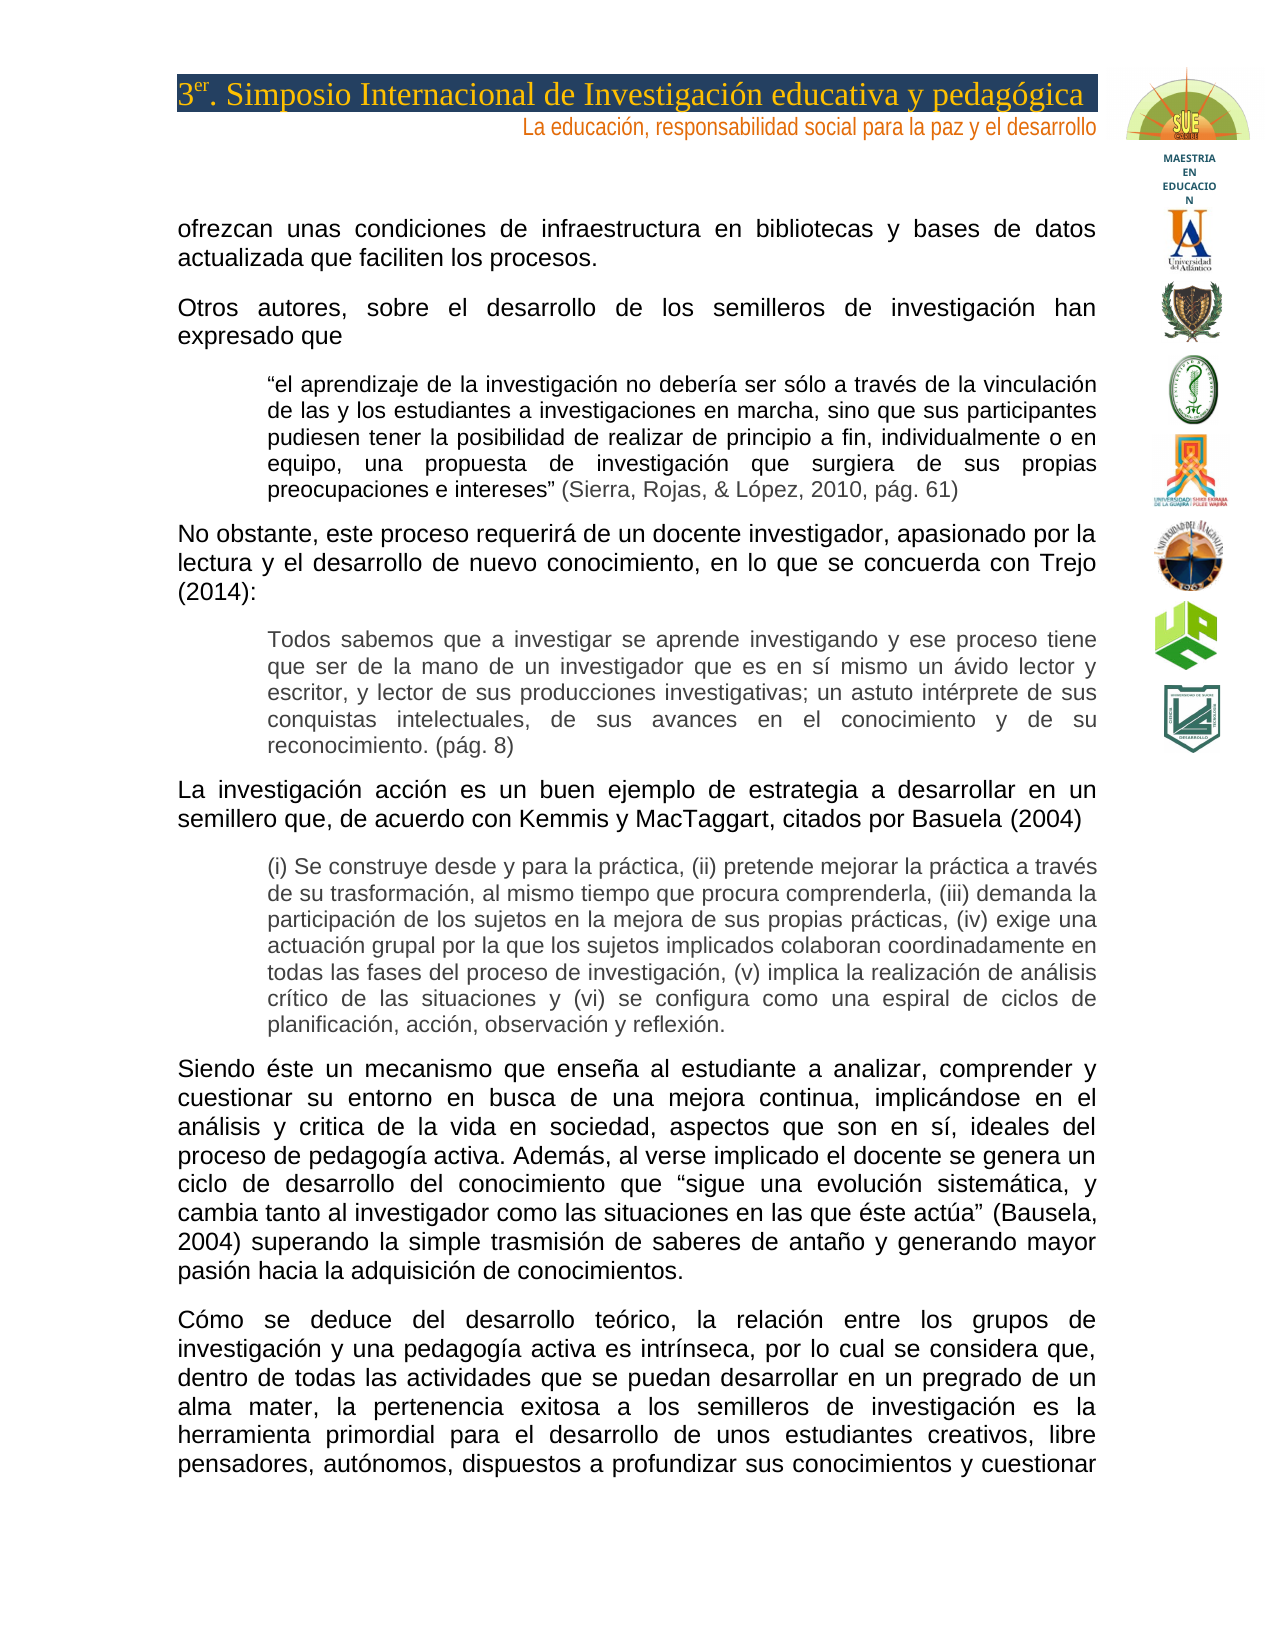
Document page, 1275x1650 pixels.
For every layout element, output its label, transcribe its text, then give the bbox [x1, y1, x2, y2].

text “el aprendizaje de la investigación no debería ser sólo a través de la vinculación de las y los estudiantes a investigaciones en marcha, sino que sus participantes pudiesen tener la posibilidad de realizar de principio a fin, individualmente o en equipo, una propuesta de investigación que surgiera de sus propias preocupaciones e intereses” [267, 371, 1098, 503]
picture [1160, 207, 1215, 274]
text No obstante, este proceso requerirá de un docente investigador, apasionado por la lectura y el desarrollo de nuevo conocimiento, en lo que se concuerda con Trejo : [177, 519, 1098, 606]
picture [1164, 685, 1221, 753]
picture [1155, 601, 1218, 670]
text La investigación acción es un buen ejemplo de estrategia a desarrollar en un semillero que, de acuerdo con Kemmis y MacTaggart, citados por Basuela [177, 775, 1098, 832]
text Siendo éste un mecanismo que enseña al estudiante a analizar, comprender y cuestionar su entorno en busca de una mejora continua, implicándose en el análisis y critica de la vida en sociedad, aspectos que son en sí, ideales del proceso de pedagogía activa. Además, al verse implicado el docente se genera un ciclo de desarrollo del conocimiento que “sigue una evolución sistemática, y cambia tanto al investigador como las situaciones en las que éste actúa” superando la simple trasmisión de saberes de antaño y generando mayor pasión hacia la adquisición de conocimientos. [177, 1054, 1098, 1284]
picture [1106, 67, 1266, 139]
text Otros autores, sobre el desarrollo de los semilleros de investigación han expresado que [177, 293, 1098, 350]
text (i) Se construye desde y para la práctica, (ii) pretende mejorar la práctica a través de su trasformación, al mismo tiempo que procura comprenderla, (iii) demanda la participación de los sujetos en la mejora de sus propias prácticas, (iv) exige una actuación grupal por la que los sujetos implicados colaboran coordinadamente en todas las fases del proceso de investigación, (v) implica la realización de análisis crítico de las situaciones y (vi) se configura como una espiral de ciclos de planificación, acción, observación y reflexión. [267, 853, 1098, 1038]
picture [1168, 355, 1219, 425]
picture [1152, 434, 1230, 507]
picture [1161, 281, 1223, 343]
text Todos sabemos que a investigar se aprende investigando y ese proceso tiene que ser de la mano de un investigador que es en sí mismo un ávido lector y escritor, y lector de sus producciones investigativas; un astuto intérprete de sus conquistas intelectuales, de sus avances en el conocimiento y de su reconocimiento. [267, 626, 1098, 758]
